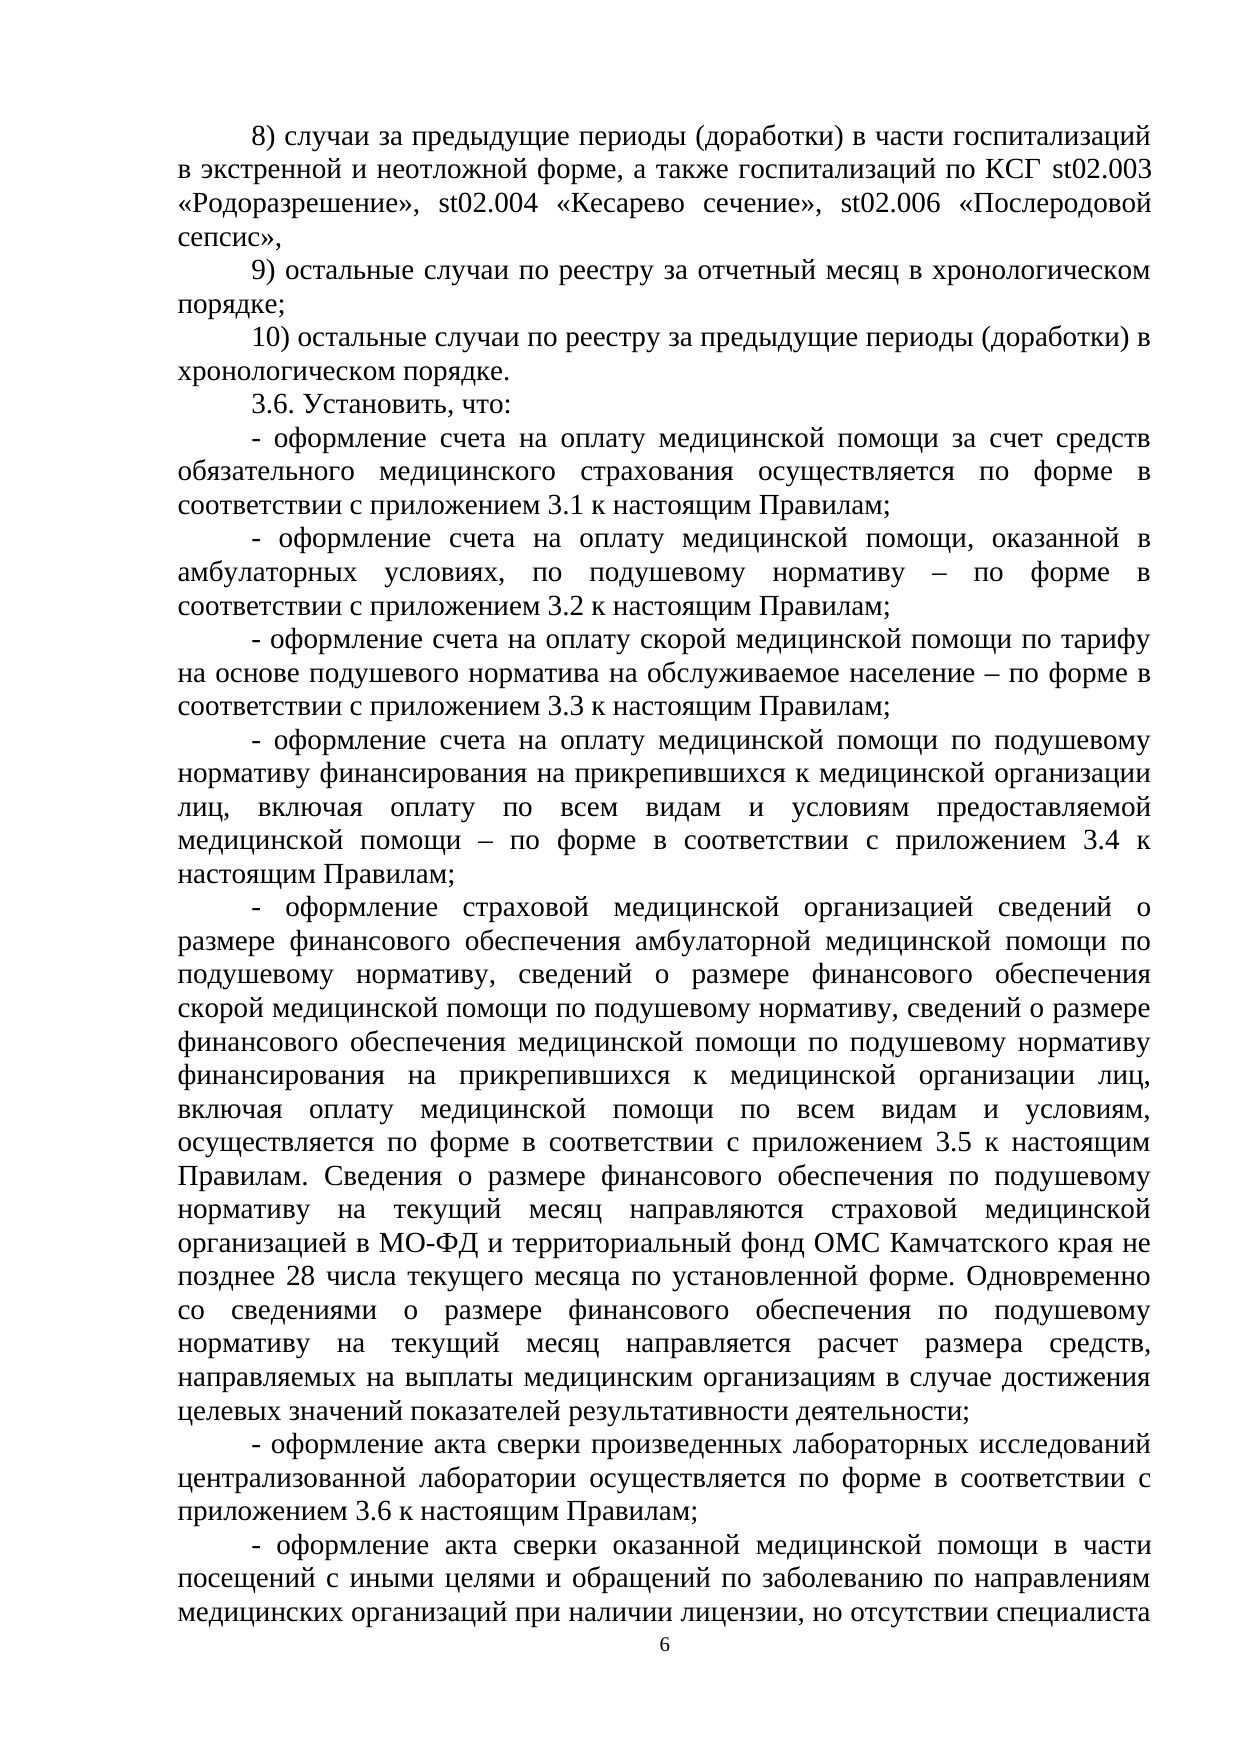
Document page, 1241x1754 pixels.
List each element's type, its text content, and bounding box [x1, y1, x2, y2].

text - оформление акта сверки произведенных лабораторных исследований централизованной лаборатории осуществляется по форме в соответствии с приложением 3.6 к настоящим Правилам; [177, 1426, 1152, 1527]
text 8) случаи за предыдущие периоды (доработки) в части госпитализаций в экстренной и неотложной форме, а также госпитализаций по КСГ st02.003 «Родоразрешение», st02.004 «Кесарево сечение», st02.006 «Послеродовой сепсис», [177, 118, 1152, 252]
text 3.6. Установить, что: [177, 386, 1152, 420]
text 10) остальные случаи по реестру за предыдущие периоды (доработки) в хронологическом порядке. [177, 319, 1152, 386]
text - оформление счета на оплату скорой медицинской помощи по тарифу на основе подушевого норматива на обслуживаемое население – по форме в соответствии с приложением 3.3 к настоящим Правилам; [177, 621, 1152, 722]
text - оформление счета на оплату медицинской помощи за счет средств обязательного медицинского страхования осуществляется по форме в соответствии с приложением 3.1 к настоящим Правилам; [177, 420, 1152, 521]
text - оформление счета на оплату медицинской помощи, оказанной в амбулаторных условиях, по подушевому нормативу – по форме в соответствии с приложением 3.2 к настоящим Правилам; [177, 521, 1152, 621]
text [177, 1527, 1152, 1627]
text - оформление счета на оплату медицинской помощи по подушевому нормативу финансирования на прикрепившихся к медицинской организации лиц, включая оплату по всем видам и условиям предоставляемой медицинской помощи – по форме в соответствии с приложением 3.4 к настоящим Правилам; [177, 722, 1152, 889]
text - оформление страховой медицинской организацией сведений о размере финансового обеспечения амбулаторной медицинской помощи по подушевому нормативу, сведений о размере финансового обеспечения скорой медицинской помощи по подушевому нормативу, сведений о размере финансового обеспечения медицинской помощи по подушевому нормативу финансирования на прикрепившихся к медицинской организации лиц, включая оплату медицинской помощи по всем видам и условиям, осуществляется по форме в соответствии с приложением 3.5 к настоящим Правилам. Сведения о размере финансового обеспечения по подушевому нормативу на текущий месяц направляются страховой медицинской организацией в МО-ФД и территориальный фонд ОМС Камчатского края не позднее 28 числа текущего месяца по установленной форме. Одновременно со сведениями о размере финансового обеспечения по подушевому нормативу на текущий месяц направляется расчет размера средств, направляемых на выплаты медицинским организациям в случае достижения целевых значений показателей результативности деятельности; [177, 889, 1152, 1426]
text 9) остальные случаи по реестру за отчетный месяц в хронологическом порядке; [177, 252, 1152, 319]
